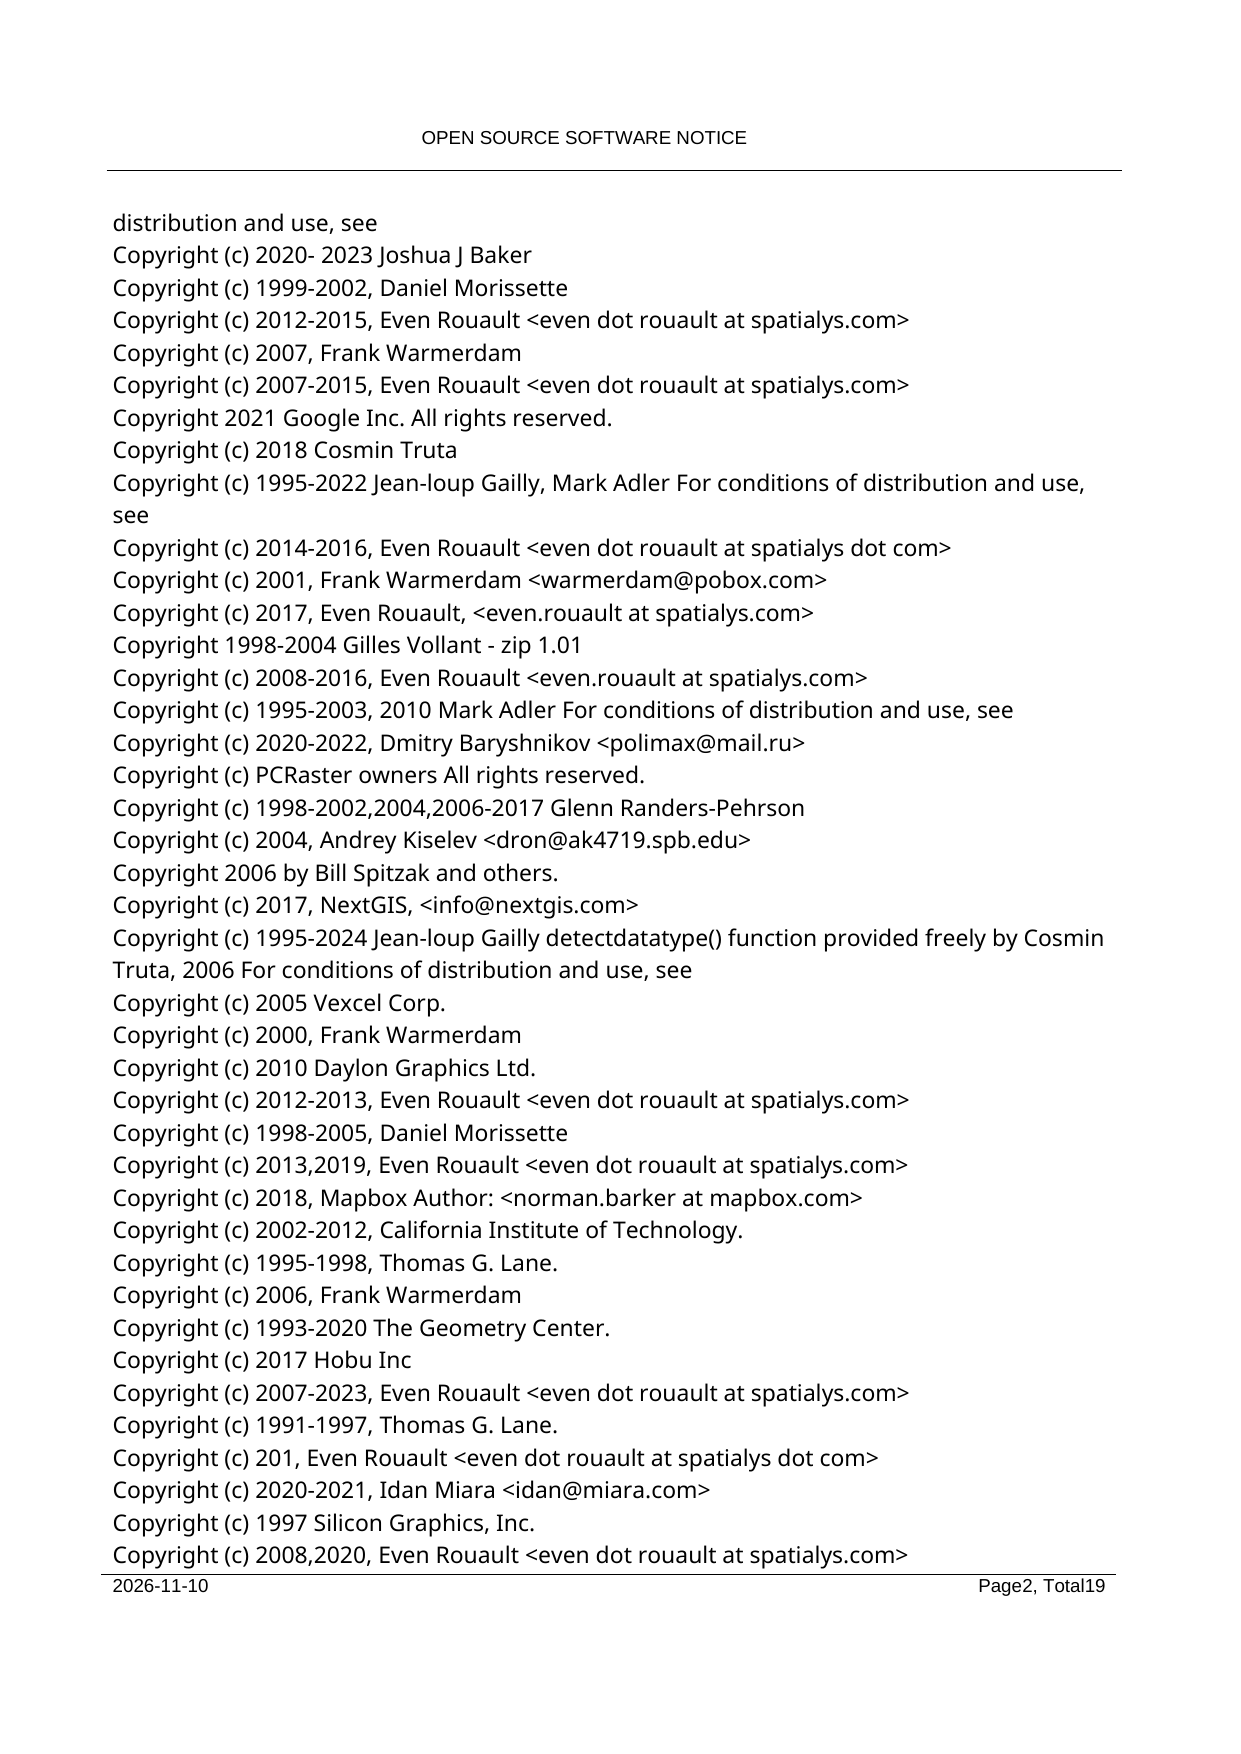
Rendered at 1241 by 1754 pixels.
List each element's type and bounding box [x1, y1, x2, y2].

text [112, 206, 1128, 1571]
